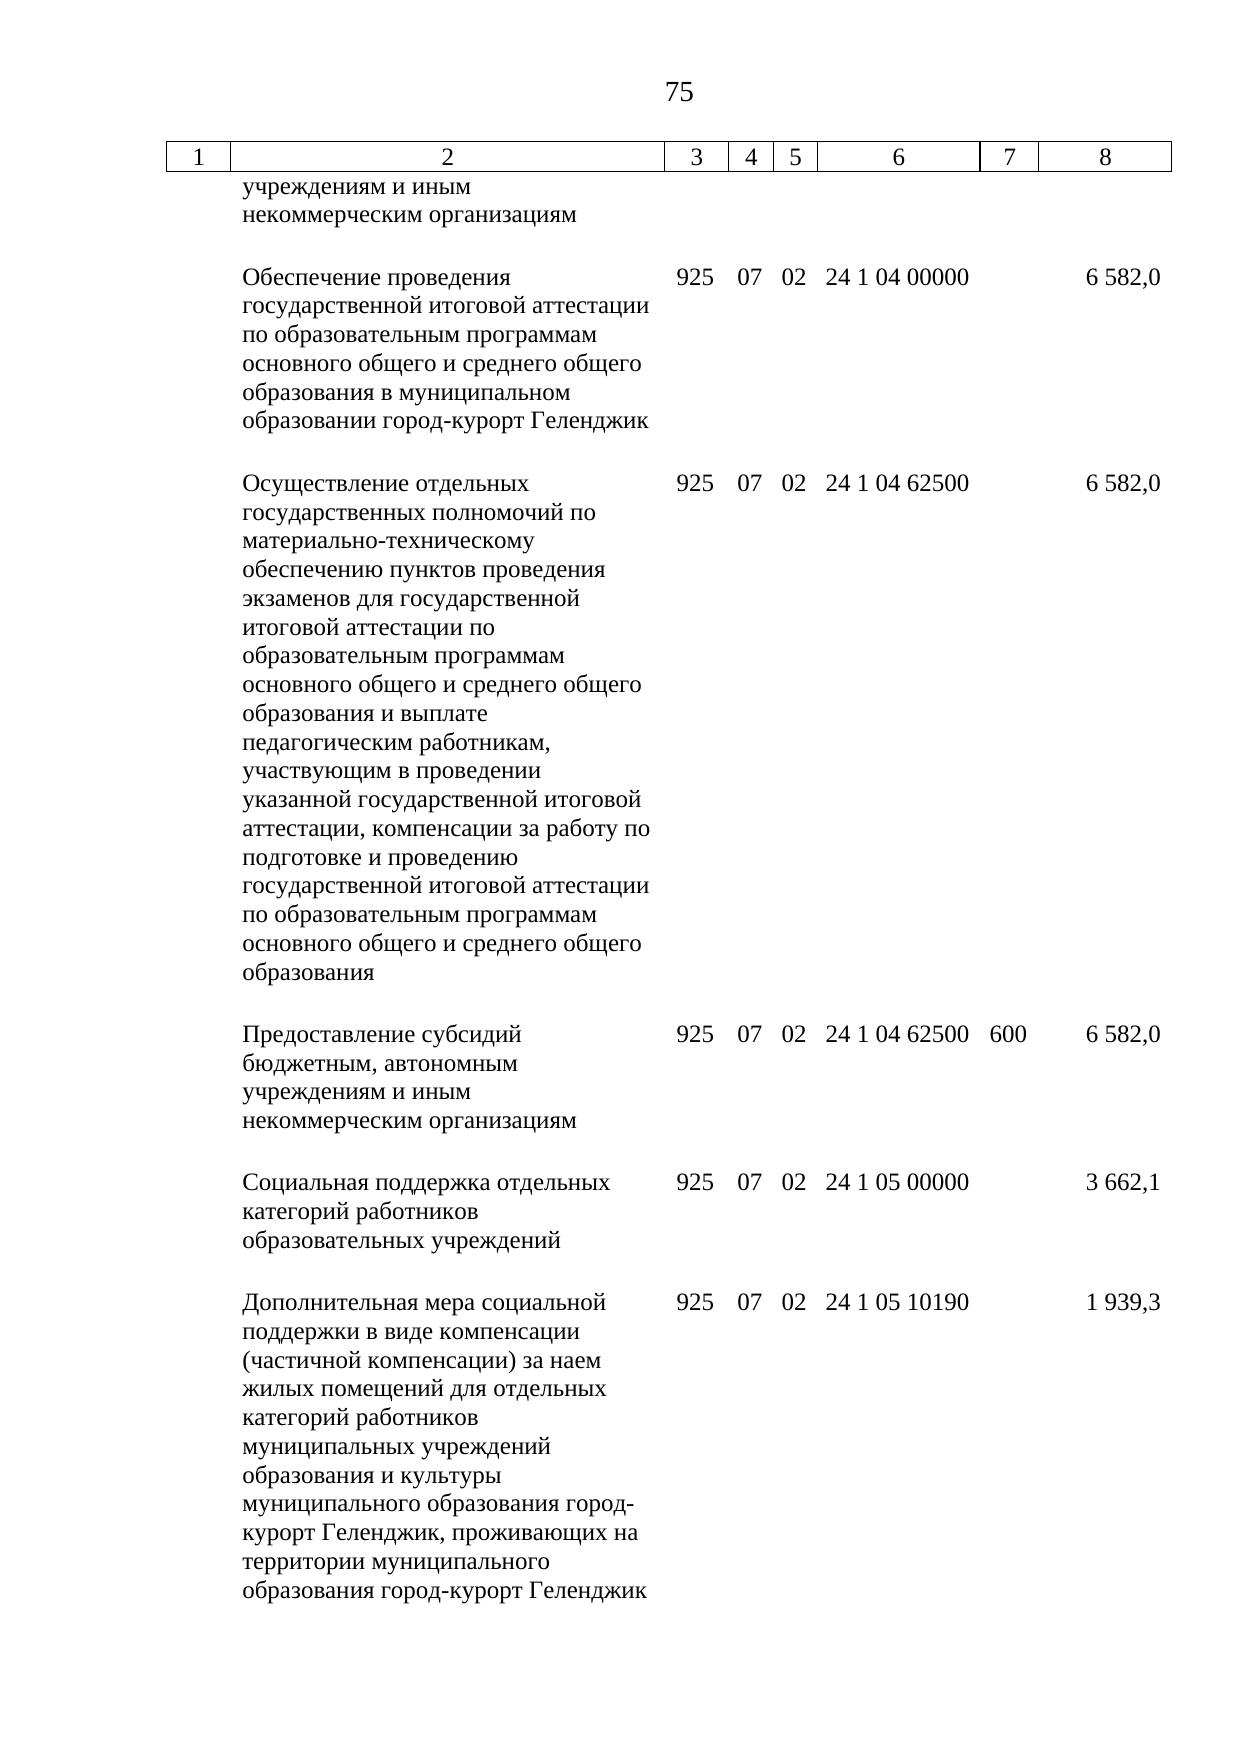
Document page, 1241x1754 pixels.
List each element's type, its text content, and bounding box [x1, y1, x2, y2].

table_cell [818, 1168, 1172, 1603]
table_header 7 [981, 142, 1038, 171]
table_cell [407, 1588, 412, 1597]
table_header 2 [231, 142, 664, 171]
table_header 3 [665, 142, 728, 171]
table_header 5 [774, 142, 817, 171]
table_header 8 [1039, 142, 1171, 171]
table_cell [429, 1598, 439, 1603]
table_header 1 [167, 142, 230, 171]
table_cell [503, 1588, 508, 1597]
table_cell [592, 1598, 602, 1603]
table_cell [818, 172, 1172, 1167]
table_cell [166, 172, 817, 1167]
table_header 6 [818, 142, 979, 171]
table_header 4 [729, 142, 773, 171]
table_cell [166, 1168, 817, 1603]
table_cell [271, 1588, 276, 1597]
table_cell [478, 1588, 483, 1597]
